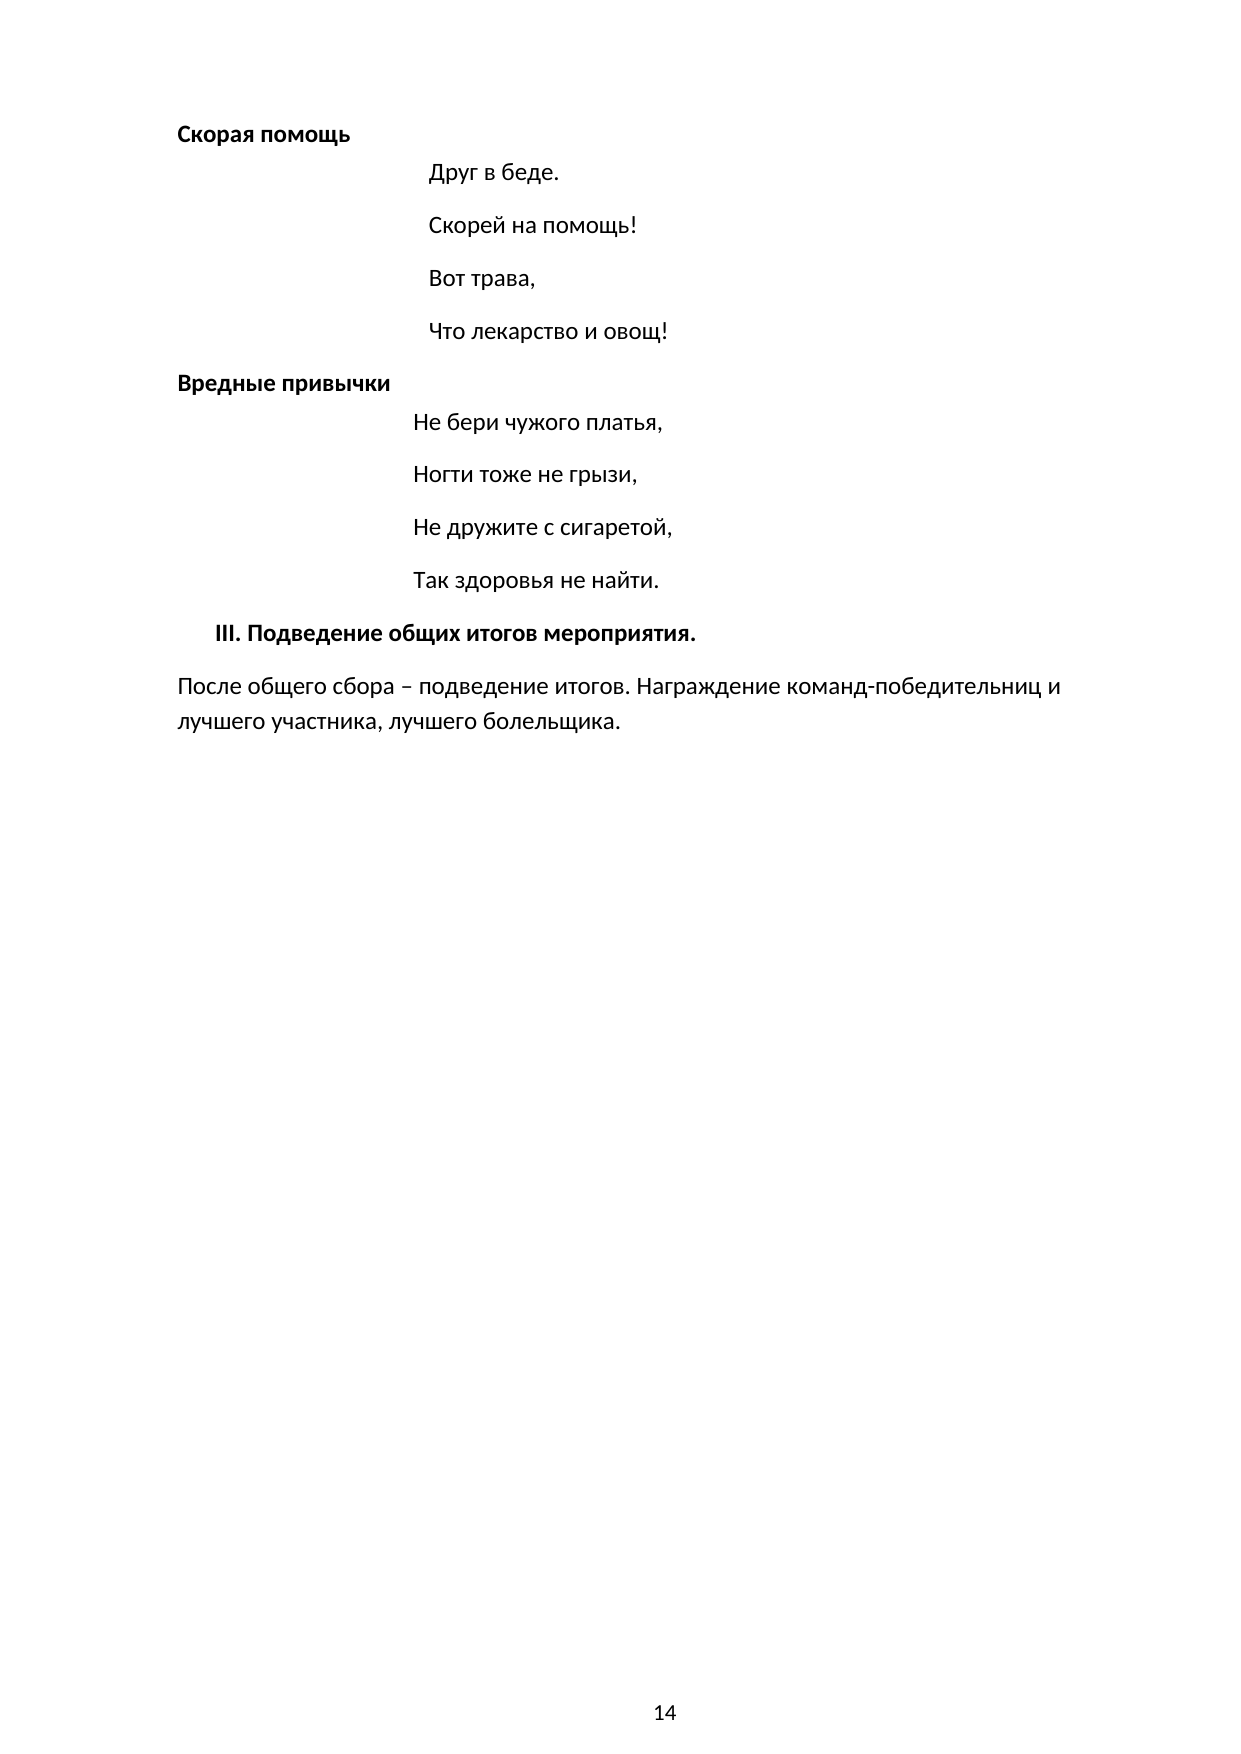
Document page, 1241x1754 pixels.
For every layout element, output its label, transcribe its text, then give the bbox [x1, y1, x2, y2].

text III. Подведение общих итогов мероприятия. [177, 617, 1152, 648]
text Друг в беде. [177, 156, 1152, 187]
text Что лекарство и овощ! [177, 315, 1152, 345]
text Не дружите с сигаретой, [177, 511, 1152, 542]
text Скорая помощь [177, 118, 1152, 149]
text Так здоровья не найти. [177, 564, 1152, 595]
text Вот трава, [177, 262, 1152, 292]
text Ногти тоже не грызи, [177, 459, 1152, 489]
text После общего сбора – подведение итогов. Награждение команд-победительниц и лучшего участника, лучшего болельщика. [177, 670, 1152, 735]
text Не бери чужого платья, [177, 406, 1152, 436]
text Вредные привычки [177, 368, 1152, 398]
text Скорей на помощь! [177, 209, 1152, 240]
